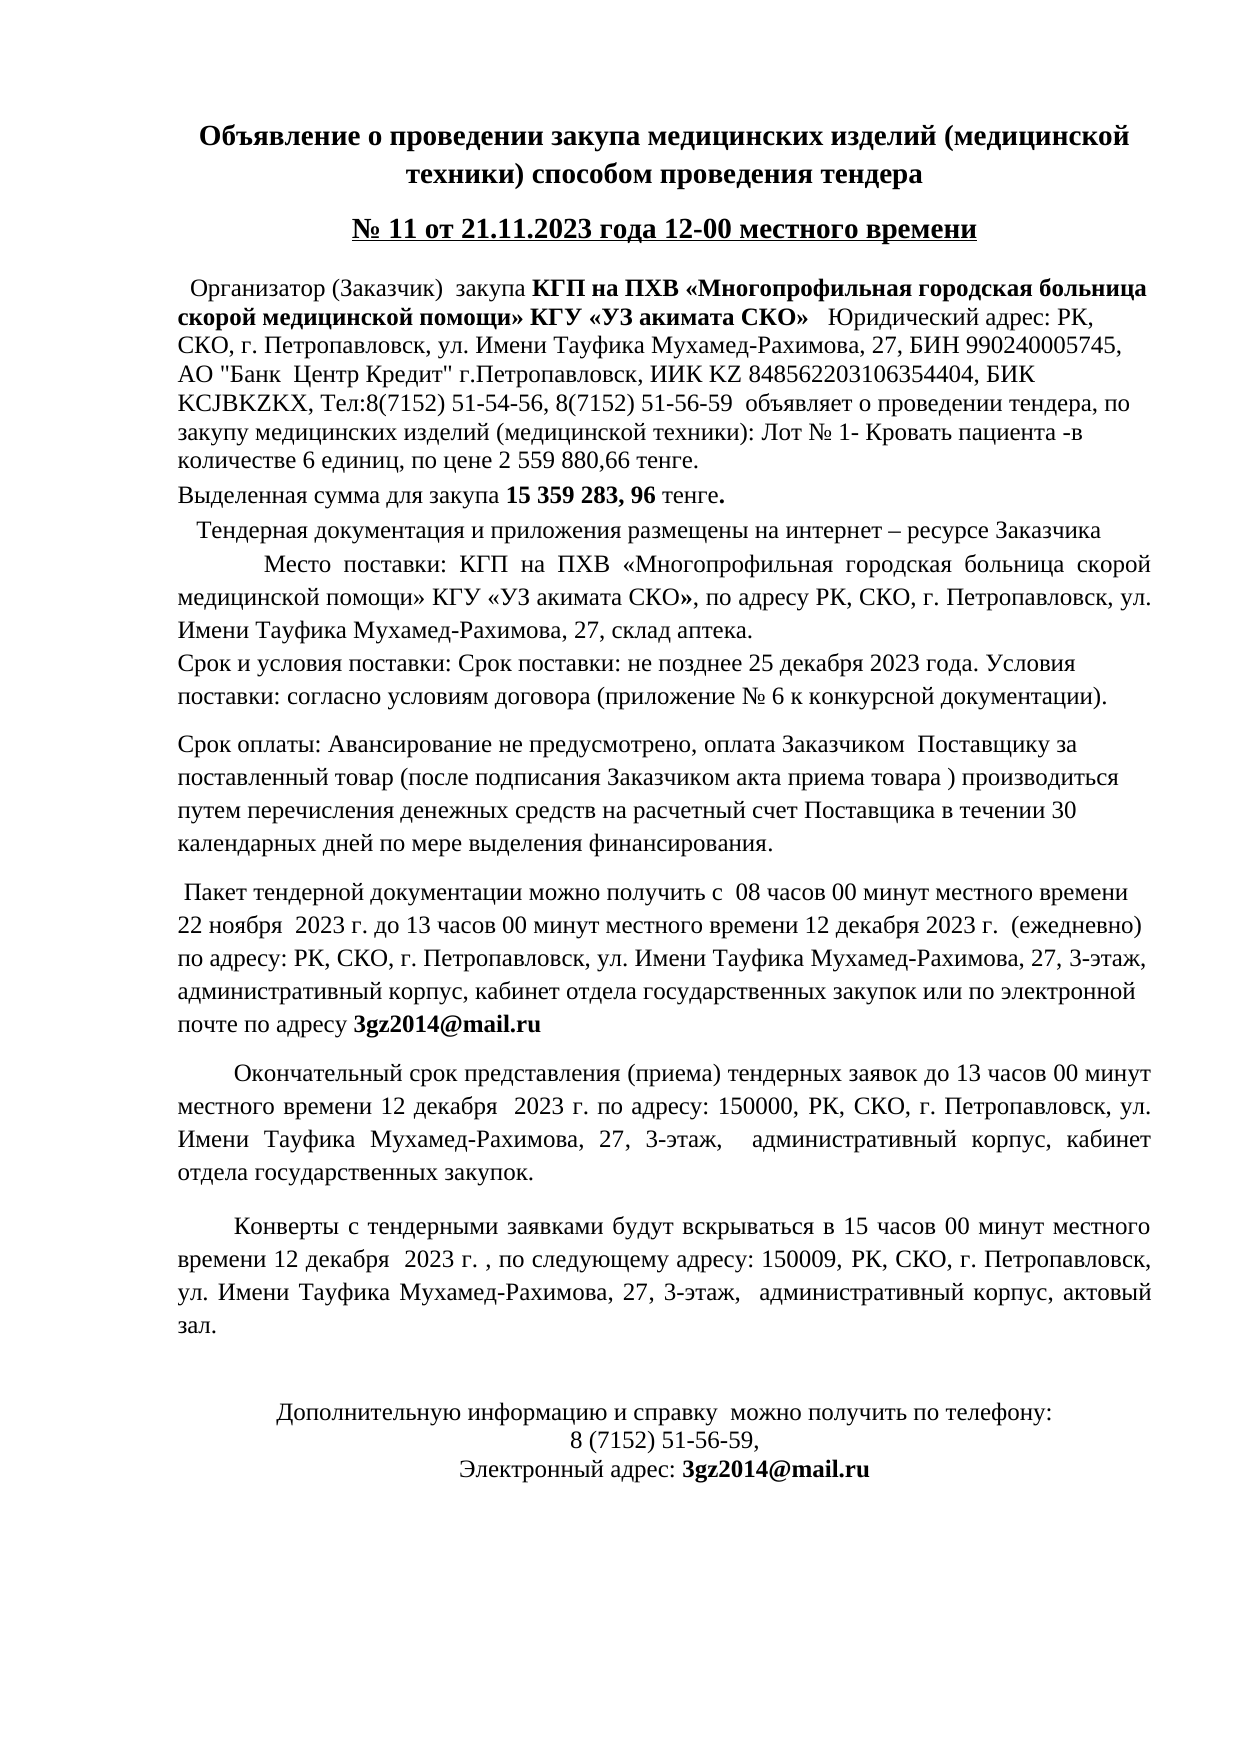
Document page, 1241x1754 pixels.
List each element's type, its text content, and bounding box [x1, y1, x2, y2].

subtitle Выделенная сумма для закупа 15 359 283, 96 тенге. [177, 481, 1152, 509]
text Срок оплаты: Авансирование не предусмотрено, оплата Заказчиком Поставщику за поставленный товар (после подписания Заказчиком акта приема товара ) производиться путем перечисления денежных средств на расчетный счет Поставщика в течении 30 календарных дней по мере выделения финансирования. [177, 729, 1152, 857]
text Окончательный срок представления (приема) тендерных заявок до 13 часов 00 минут местного времени 12 декабря 2023 г. по адресу: 150000, РК, СКО, г. Петропавловск, ул. Имени Тауфика Мухамед-Рахимова, 27, 3-этаж, административный корпус, кабинет отдела государственных закупок. [177, 1058, 1152, 1186]
text Срок и условия поставки: Срок поставки: не позднее 25 декабря 2023 года. Условия поставки: согласно условиям договора (приложение № 6 к конкурсной документации). [177, 648, 1152, 709]
text Тендерная документация и приложения размещены на интернет – ресурсе Заказчика [177, 516, 1152, 544]
text 8 (7152) 51-56-59, [177, 1425, 1152, 1454]
text Дополнительную информацию и справку можно получить по телефону: [177, 1397, 1152, 1425]
text Объявление о проведении закупа медицинских изделий (медицинской техники) способом проведения тендера [177, 118, 1152, 190]
subtitle Организатор (Заказчик) закупа КГП на ПХВ «Многопрофильная городская больница скорой медицинской помощи» КГУ «УЗ акимата СКО» Юридический адрес: РК, СКО, г. Петропавловск, ул. Имени Тауфика Мухамед-Рахимова, 27, БИН 990240005745, АО "Банк Центр Кредит" г.Петропавловск, ИИК KZ 848562203106354404, БИК KCJBKZKX, Тел:8(7152) 51-54-56, 8(7152) 51-56-59 объявляет о проведении тендера, по закупу медицинских изделий (медицинской техники): Лот № 1- Кровать пациента -в количестве 6 единиц, по цене 2 559 880,66 тенге. [177, 273, 1152, 474]
text Пакет тендерной документации можно получить с 08 часов 00 минут местного времени 22 ноября 2023 г. до 13 часов 00 минут местного времени 12 декабря 2023 г. (ежедневно) по адресу: РК, СКО, г. Петропавловск, ул. Имени Тауфика Мухамед-Рахимова, 27, 3-этаж, административный корпус, кабинет отдела государственных закупок или по электронной почте по адресу 3gz2014@mail.ru [177, 877, 1152, 1038]
text Электронный адрес: 3gz2014@mail.ru [177, 1454, 1152, 1483]
text Место поставки: КГП на ПХВ «Многопрофильная городская больница скорой медицинской помощи» КГУ «УЗ акимата СКО», по адресу РК, СКО, г. Петропавловск, ул. Имени Тауфика Мухамед-Рахимова, 27, склад аптека. [177, 549, 1152, 643]
text Конверты с тендерными заявками будут вскрываться в 15 часов 00 минут местного времени 12 декабря 2023 г. , по следующему адресу: 150009, РК, СКО, г. Петропавловск, ул. Имени Тауфика Мухамед-Рахимова, 27, 3-этаж, административный корпус, актовый зал. [177, 1211, 1152, 1338]
text № 11 от 21.11.2023 года 12-00 местного времени [177, 211, 1152, 244]
